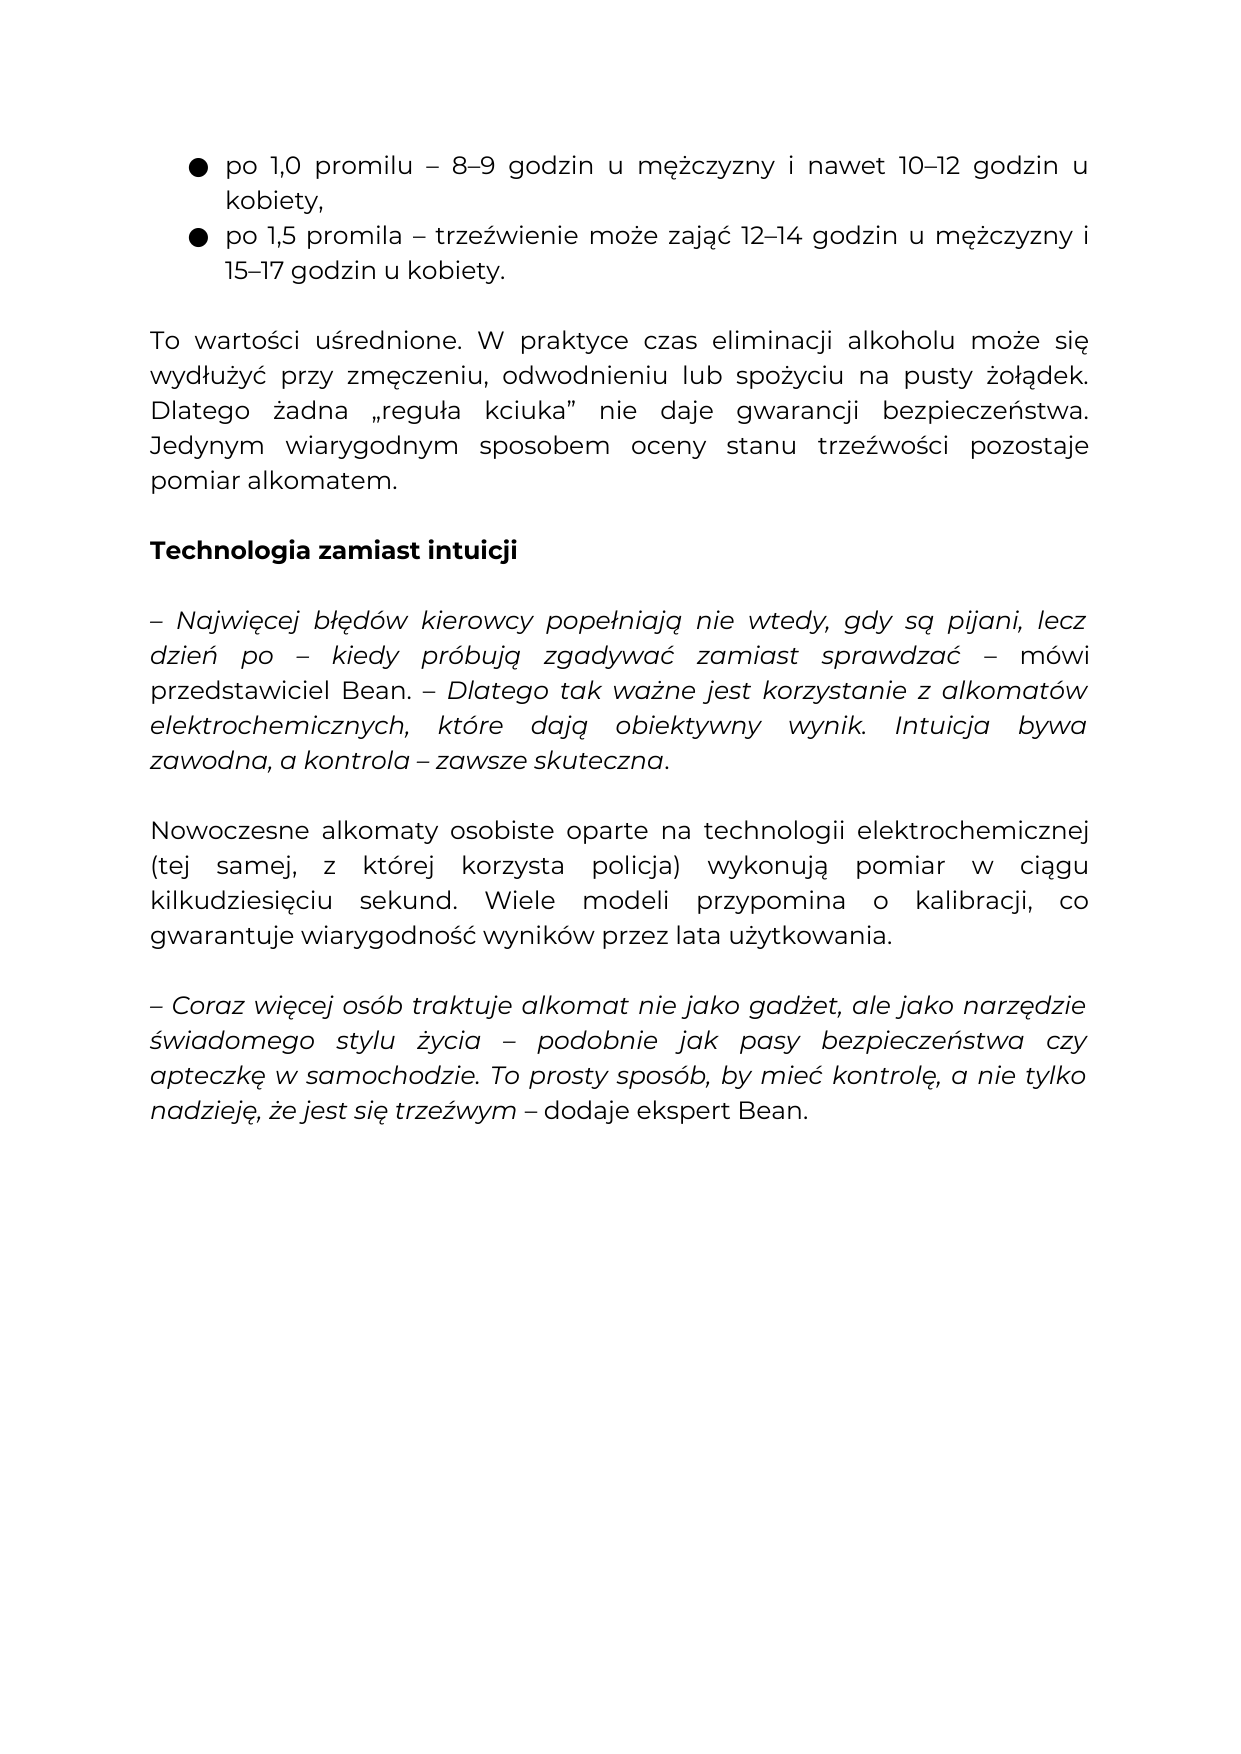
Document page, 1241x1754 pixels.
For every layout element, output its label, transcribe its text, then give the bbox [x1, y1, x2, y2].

text – Najwięcej błędów kierowcy popełniają nie wtedy, gdy są pijani, lecz dzień po – kiedy próbują zgadywać zamiast sprawdzać – mówi przedstawiciel Bean. – Dlatego tak ważne jest korzystanie z alkomatów elektrochemicznych, które dają obiektywny wynik. Intuicja bywa zawodna, a kontrola – zawsze skuteczna. [150, 605, 1090, 776]
text Nowoczesne alkomaty osobiste oparte na technologii elektrochemicznej (tej samej, z której korzysta policja) wykonują pomiar w ciągu kilkudziesięciu sekund. Wiele modeli przypomina o kalibracji, co gwarantuje wiarygodność wyników przez lata użytkowania. [150, 815, 1090, 951]
list po 1,0 promilu – 8–9 godzin u mężczyzny i nawet 10–12 godzin u kobiety, [187, 150, 1090, 216]
text To wartości uśrednione. W praktyce czas eliminacji alkoholu może się wydłużyć przy zmęczeniu, odwodnieniu lub spożyciu na pusty żołądek. Dlatego żadna „reguła kciuka” nie daje gwarancji bezpieczeństwa. Jedynym wiarygodnym sposobem oceny stanu trzeźwości pozostaje pomiar alkomatem. [150, 325, 1090, 496]
text Technologia zamiast intuicji [150, 535, 1090, 566]
list po 1,5 promila – trzeźwienie może zająć 12–14 godzin u mężczyzny i 15–17 godzin u kobiety. [187, 220, 1090, 286]
text – Coraz więcej osób traktuje alkomat nie jako gadżet, ale jako narzędzie świadomego stylu życia – podobnie jak pasy bezpieczeństwa czy apteczkę w samochodzie. To prosty sposób, by mieć kontrolę, a nie tylko nadzieję, że jest się trzeźwym – dodaje ekspert Bean. [150, 990, 1090, 1126]
